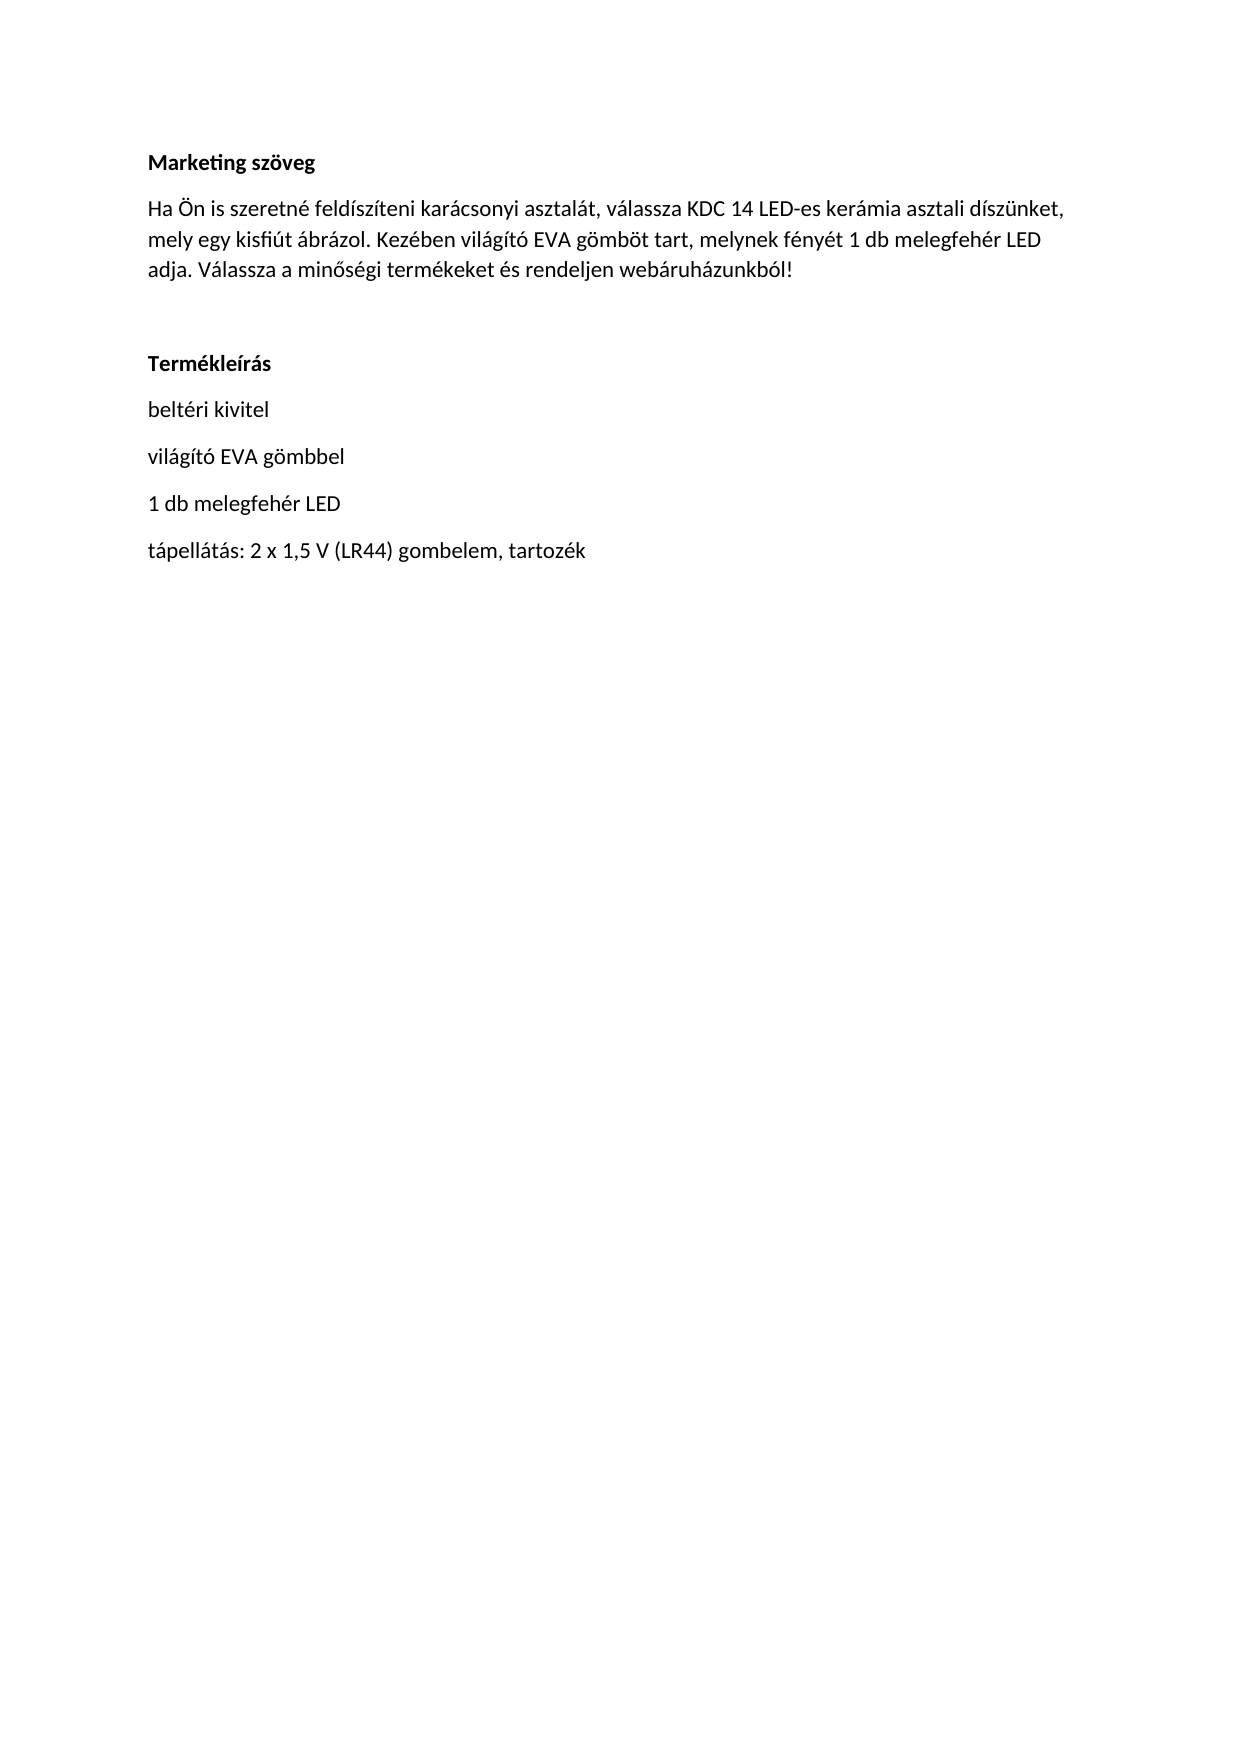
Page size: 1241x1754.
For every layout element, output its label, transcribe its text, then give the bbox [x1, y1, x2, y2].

text 1 db melegfehér LED [148, 489, 1093, 517]
text Ha Ön is szeretné feldíszíteni karácsonyi asztalát, válassza KDC 14 LED-es kerámia asztali díszünket, mely egy kisfiút ábrázol. Kezében világító EVA gömböt tart, melynek fényét 1 db melegfehér LED adja. Válassza a minőségi termékeket és rendeljen webáruházunkból! [148, 194, 1093, 283]
text beltéri kivitel [148, 396, 1093, 423]
text világító EVA gömbbel [148, 442, 1093, 470]
text Marketing szöveg [148, 148, 1093, 176]
text Termékleírás [148, 349, 1093, 377]
text tápellátás: 2 x 1,5 V (LR44) gombelem, tartozék [148, 536, 1093, 564]
